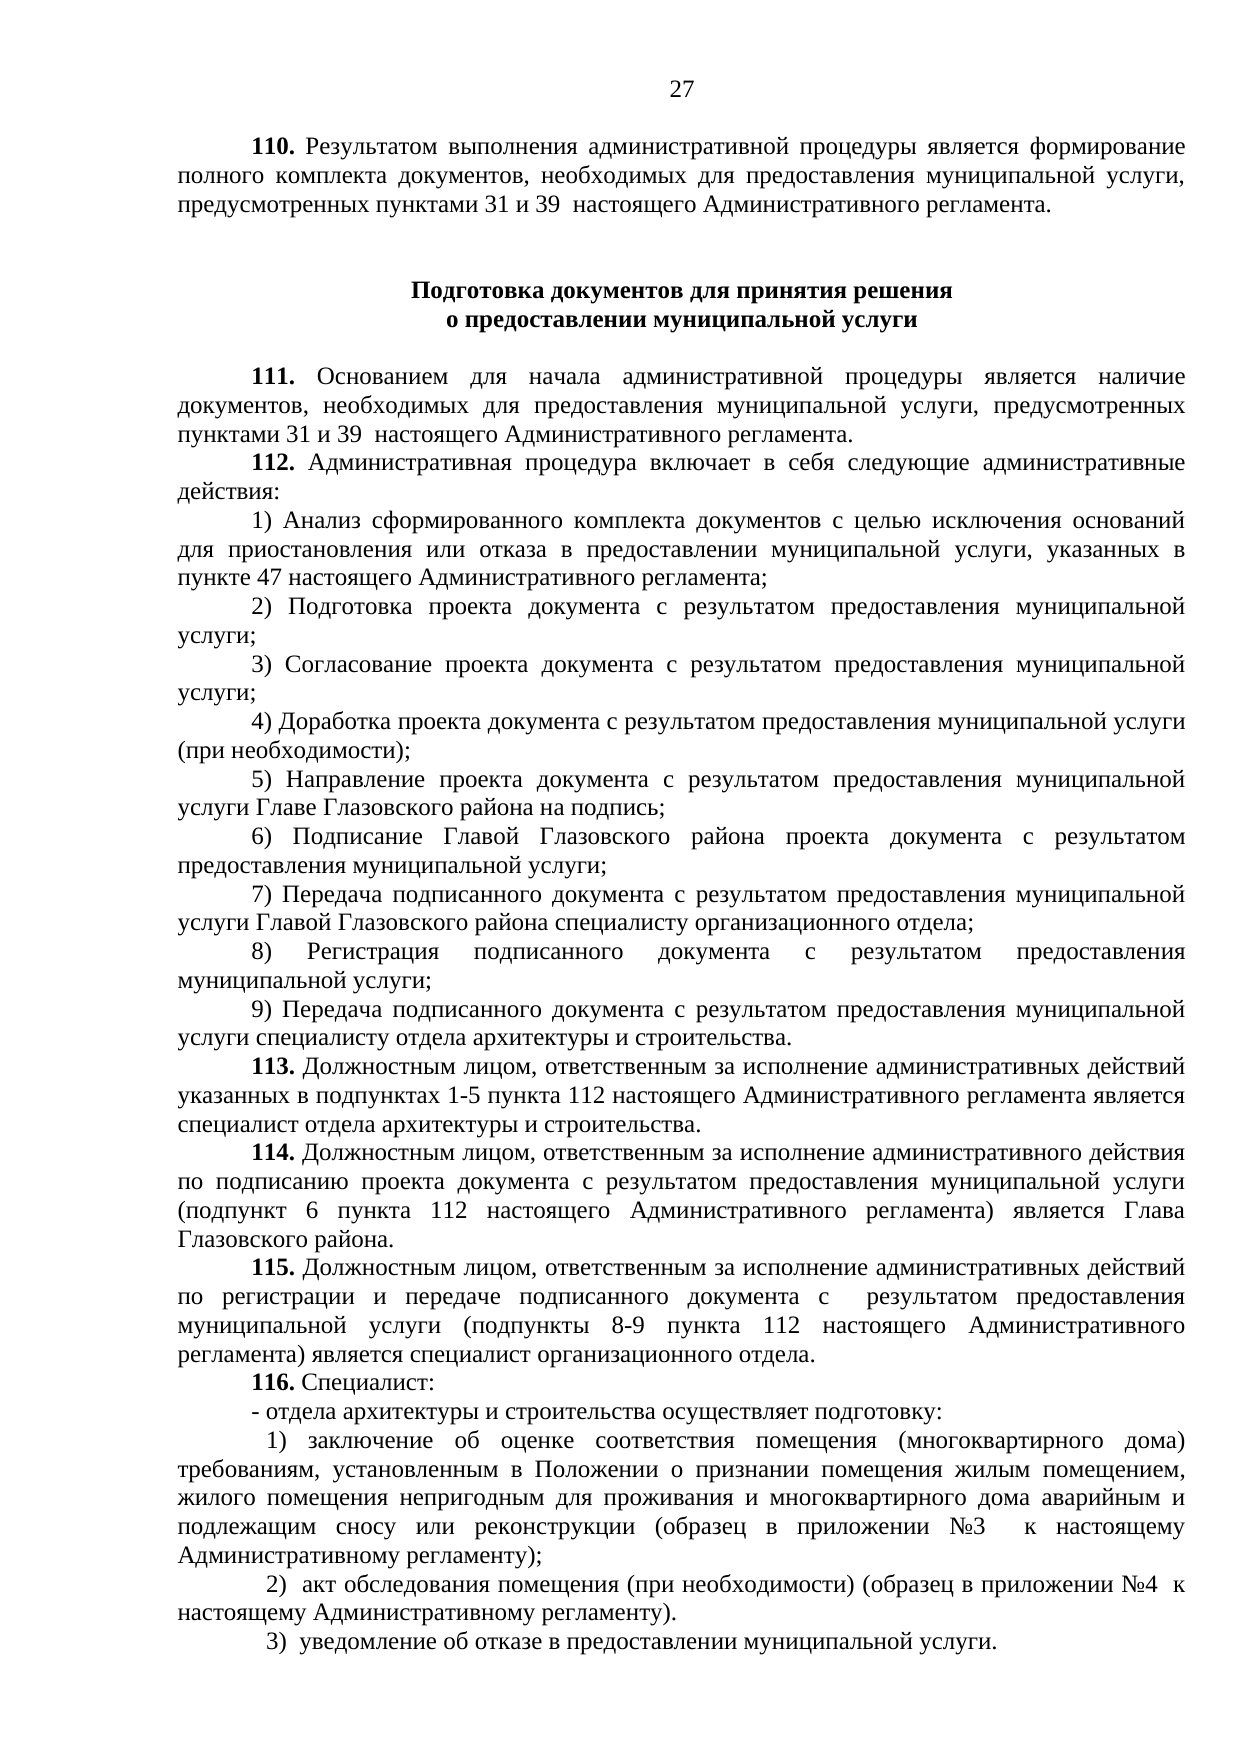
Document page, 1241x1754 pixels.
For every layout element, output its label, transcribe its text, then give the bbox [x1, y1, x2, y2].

text 2) акт обследования помещения (при необходимости) (образец в приложении №4 к настоящему Административному регламенту). [177, 1569, 1186, 1626]
text 112. Административная процедура включает в себя следующие административные действия: [177, 447, 1186, 505]
text 116. Специалист: [177, 1367, 1186, 1396]
text 7) Передача подписанного документа с результатом предоставления муниципальной услуги Главой Глазовского района специалисту организационного отдела; [177, 879, 1186, 936]
text 6) Подписание Главой Глазовского района проекта документа с результатом предоставления муниципальной услуги; [177, 821, 1186, 879]
text - отдела архитектуры и строительства осуществляет подготовку: [177, 1396, 1186, 1425]
text 8) Регистрация подписанного документа с результатом предоставления муниципальной услуги; [177, 936, 1186, 994]
text 2) Подготовка проекта документа с результатом предоставления муниципальной услуги; [177, 591, 1186, 649]
text 5) Направление проекта документа с результатом предоставления муниципальной услуги Главе Глазовского района на подпись; [177, 764, 1186, 821]
text 113. Должностным лицом, ответственным за исполнение административных действий указанных в подпунктах 1-5 пункта 112 настоящего Административного регламента является специалист отдела архитектуры и строительства. [177, 1051, 1186, 1137]
text 114. Должностным лицом, ответственным за исполнение административного действия по подписанию проекта документа с результатом предоставления муниципальной услуги (подпункт 6 пункта 112 настоящего Административного регламента) является Глава Глазовского района. [177, 1137, 1186, 1252]
text 3) уведомление об отказе в предоставлении муниципальной услуги. [177, 1626, 1186, 1655]
text 4) Доработка проекта документа с результатом предоставления муниципальной услуги (при необходимости); [177, 706, 1186, 764]
text 1) Анализ сформированного комплекта документов с целью исключения оснований для приостановления или отказа в предоставлении муниципальной услуги, указанных в пункте 47 настоящего Административного регламента; [177, 505, 1186, 591]
text Подготовка документов для принятия решения [177, 275, 1186, 304]
text 3) Согласование проекта документа с результатом предоставления муниципальной услуги; [177, 649, 1186, 706]
text 9) Передача подписанного документа с результатом предоставления муниципальной услуги специалисту отдела архитектуры и строительства. [177, 994, 1186, 1051]
text 115. Должностным лицом, ответственным за исполнение административных действий по регистрации и передаче подписанного документа с результатом предоставления муниципальной услуги (подпункты 8-9 пункта 112 настоящего Административного регламента) является специалист организационного отдела. [177, 1252, 1186, 1367]
text 1) заключение об оценке соответствия помещения (многоквартирного дома) требованиям, установленным в Положении о признании помещения жилым помещением, жилого помещения непригодным для проживания и многоквартирного дома аварийным и подлежащим сносу или реконструкции (образец в приложении №3 к настоящему Административному регламенту); [177, 1425, 1186, 1569]
text 110. Результатом выполнения административной процедуры является формирование полного комплекта документов, необходимых для предоставления муниципальной услуги, предусмотренных пунктами 31 и 39 настоящего Административного регламента. [177, 131, 1186, 217]
text 111. Основанием для начала административной процедуры является наличие документов, необходимых для предоставления муниципальной услуги, предусмотренных пунктами 31 и 39 настоящего Административного регламента. [177, 361, 1186, 447]
text о предоставлении муниципальной услуги [177, 304, 1186, 332]
